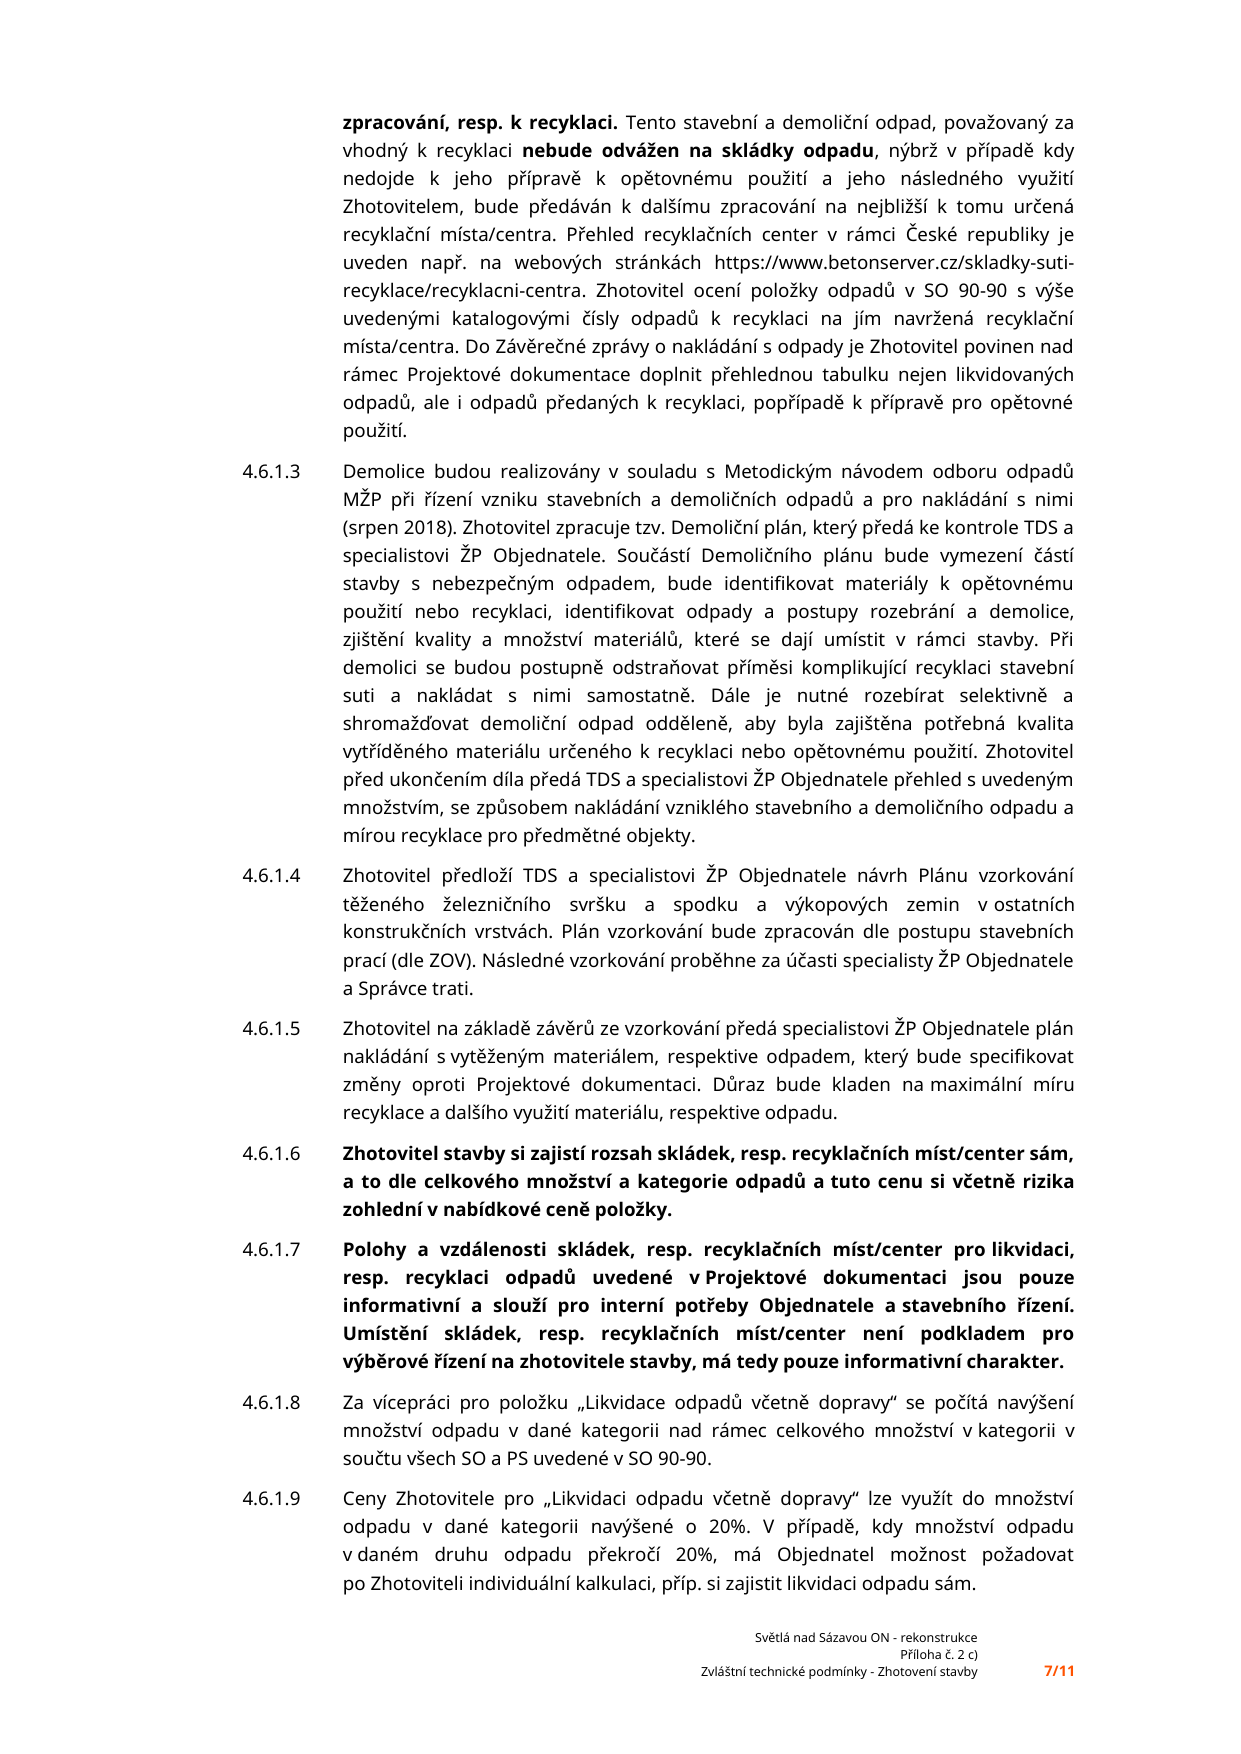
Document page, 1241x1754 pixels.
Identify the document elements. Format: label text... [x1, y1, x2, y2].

text Zhotovitel na základě závěrů ze vzorkování předá specialistovi ŽP Objednatele plán nakládání s vytěženým materiálem, respektive odpadem, který bude specifikovat změny oproti Projektové dokumentaci. Důraz bude kladen na maximální míru recyklace a dalšího využití materiálu, respektive odpadu. [242, 1015, 1075, 1125]
text Za vícepráci pro položku „Likvidace odpadů včetně dopravy“ se počítá navýšení množství odpadu v dané kategorii nad rámec celkového množství v kategorii v součtu všech SO a PS uvedené v SO 90-90. [242, 1389, 1075, 1471]
text Zhotovitel předloží TDS a specialistovi ŽP Objednatele návrh Plánu vzorkování těženého železničního svršku a spodku a výkopových zemin v ostatních konstrukčních vrstvách. Plán vzorkování bude zpracován dle postupu stavebních prací (dle ZOV). Následné vzorkování proběhne za účasti specialisty ŽP Objednatele a Správce trati. [242, 863, 1075, 1000]
text Demolice budou realizovány v souladu s Metodickým návodem odboru odpadů MŽP při řízení vzniku stavebních a demoličních odpadů a pro nakládání s nimi (srpen 2018). Zhotovitel zpracuje tzv. Demoliční plán, který předá ke kontrole TDS a specialistovi ŽP Objednatele. Součástí Demoličního plánu bude vymezení částí stavby s nebezpečným odpadem, bude identifikovat materiály k opětovnému použití nebo recyklaci, identifikovat odpady a postupy rozebrání a demolice, zjištění kvality a množství materiálů, které se dají umístit v rámci stavby. Při demolici se budou postupně odstraňovat příměsi komplikující recyklaci stavební suti a nakládat s nimi samostatně. Dále je nutné rozebírat selektivně a shromažďovat demoliční odpad odděleně, aby byla zajištěna potřebná kvalita vytříděného materiálu určeného k recyklaci nebo opětovnému použití. Zhotovitel před ukončením díla předá TDS a specialistovi ŽP Objednatele přehled s uvedeným množstvím, se způsobem nakládání vzniklého stavebního a demoličního odpadu a mírou recyklace pro předmětné objekty. [242, 458, 1075, 848]
text Zhotovitel stavby si zajistí rozsah skládek, resp. recyklačních míst/center sám, a to dle celkového množství a kategorie odpadů a tuto cenu si včetně rizika zohlední v nabídkové ceně položky. [242, 1140, 1075, 1222]
text Ceny Zhotovitele pro „Likvidaci odpadu včetně dopravy“ lze využít do množství odpadu v dané kategorii navýšené o 20%. V případě, kdy množství odpadu v daném druhu odpadu překročí 20%, má Objednatel možnost požadovat po Zhotoviteli individuální kalkulaci, příp. si zajistit likvidaci odpadu sám. [242, 1486, 1075, 1595]
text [242, 109, 1075, 443]
text Polohy a vzdálenosti skládek, resp. recyklačních míst/center pro likvidaci, resp. recyklaci odpadů uvedené v Projektové dokumentaci jsou pouze informativní a slouží pro interní potřeby Objednatele a stavebního řízení. Umístění skládek, resp. recyklačních míst/center není podkladem pro výběrové řízení na zhotovitele stavby, má tedy pouze informativní charakter. [242, 1237, 1075, 1374]
